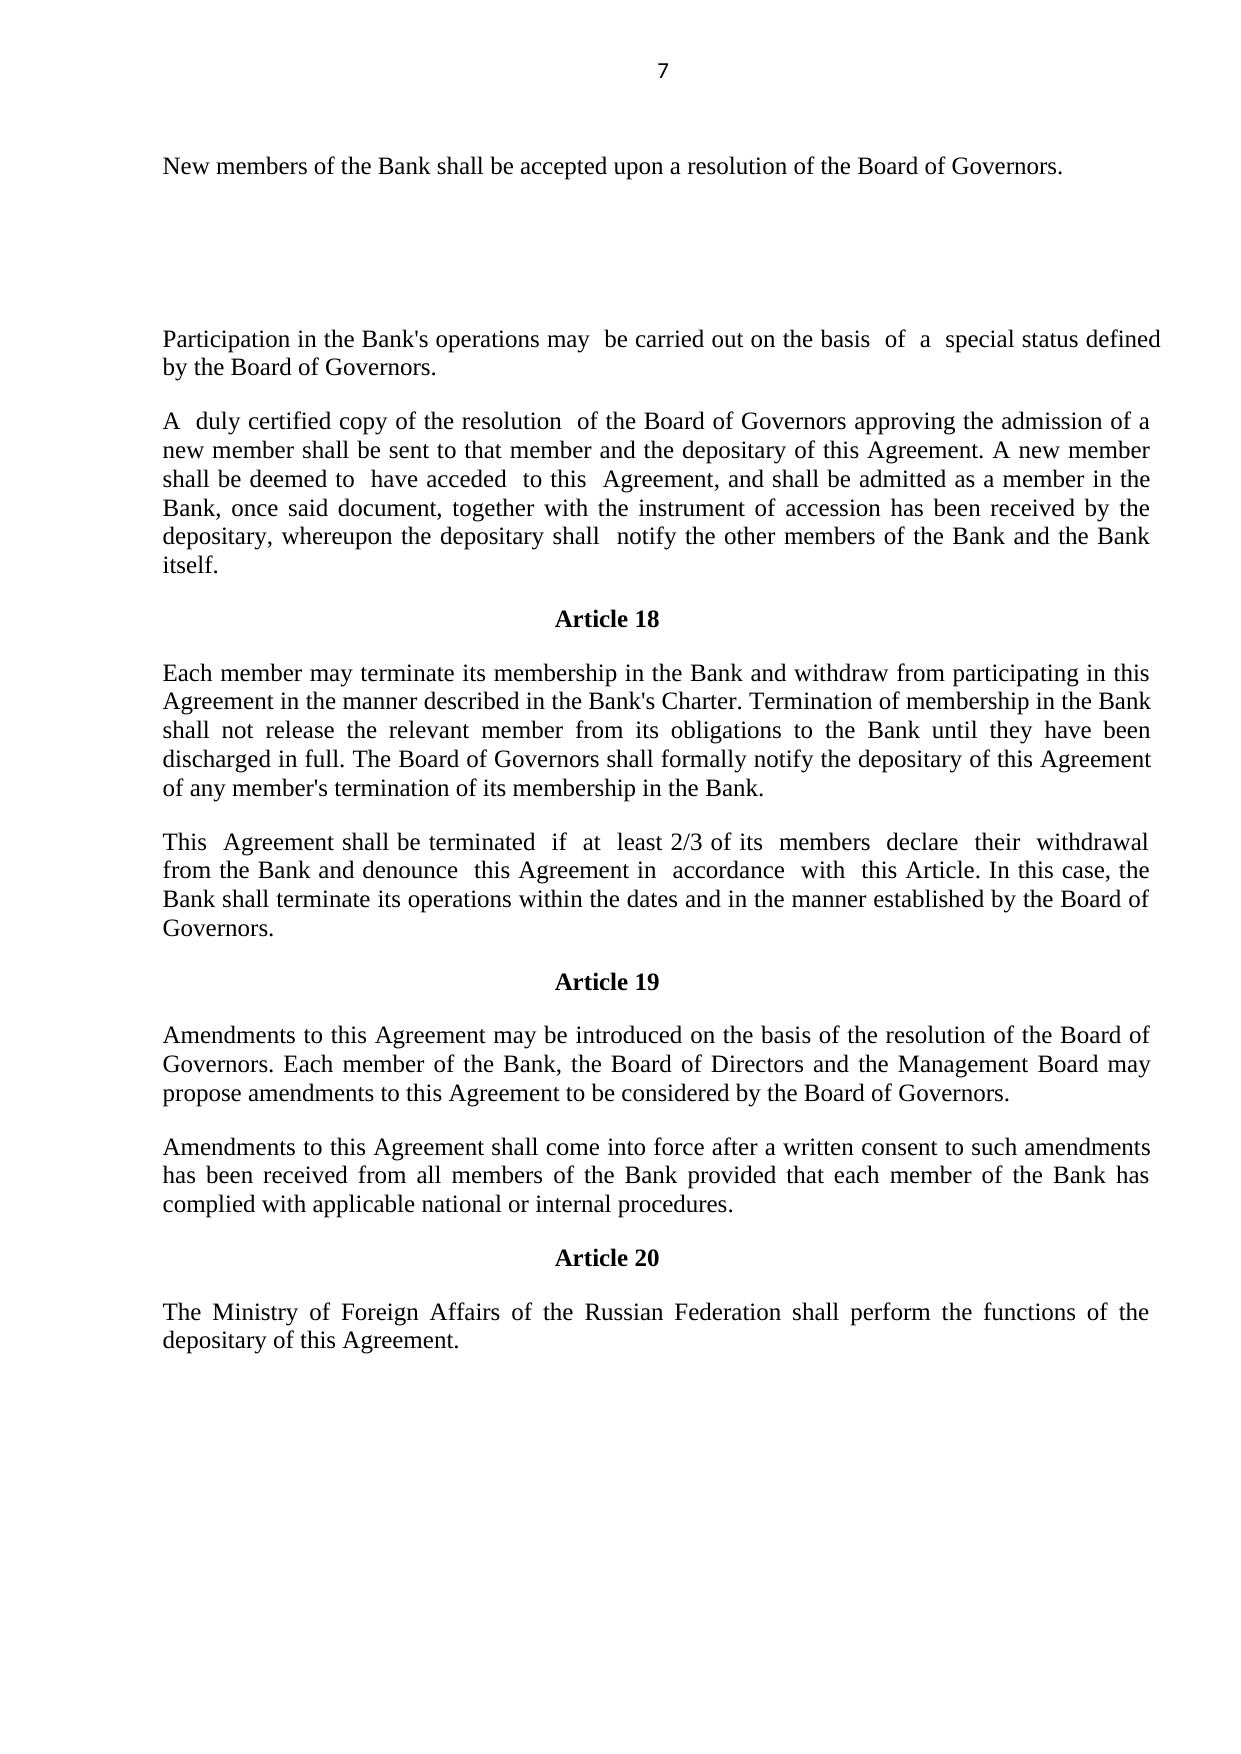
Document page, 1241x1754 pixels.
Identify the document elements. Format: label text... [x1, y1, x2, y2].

text Each member may terminate its membership in the Bank and withdraw from participating in this Agreement in the manner described in the Bank's Charter. Termination of membership in the Bank shall not release the relevant member from its obligations to the Bank until they have been discharged in full. The Board of Governors shall formally notify the depositary of this Agreement of any member's termination of its membership in the Bank. [162, 658, 1152, 801]
text Article 20 [162, 1243, 1051, 1272]
text A duly certified copy of the resolution of the Board of Governors approving the admission of a new member shall be sent to that member and the depositary of this Agreement. A new member shall be deemed to have acceded to this Agreement, and shall be admitted as a member in the Bank, once said document, together with the instrument of accession has been received by the depositary, whereupon the depositary shall notify the other members of the Bank and the Bank itself. [162, 406, 1152, 579]
text Amendments to this Agreement may be introduced on the basis of the resolution of the Board of Governors. Each member of the Bank, the Board of Directors and the Management Board may propose amendments to this Agreement to be considered by the Board of Governors. [162, 1020, 1152, 1107]
text Amendments to this Agreement shall come into force after a written consent to such amendments has been received from all members of the Bank provided that each member of the Bank has complied with applicable national or internal procedures. [162, 1132, 1152, 1218]
text This Agreement shall be terminated if at least 2/3 of its members declare their withdrawal from the Bank and denounce this Agreement in accordance with this Article. In this case, the Bank shall terminate its operations within the dates and in the manner established by the Board of Governors. [162, 827, 1151, 942]
text Article 19 [162, 967, 1051, 996]
text Article 18 [162, 604, 1051, 633]
text New members of the Bank shall be accepted upon a resolution of the Board of Governors. [162, 151, 1163, 180]
text The Ministry of Foreign Affairs of the Russian Federation shall perform the functions of the depositary of this Agreement. [162, 1297, 1151, 1354]
text Participation in the Bank's operations may be carried out on the basis of a special status defined by the Board of Governors. [162, 324, 1163, 381]
